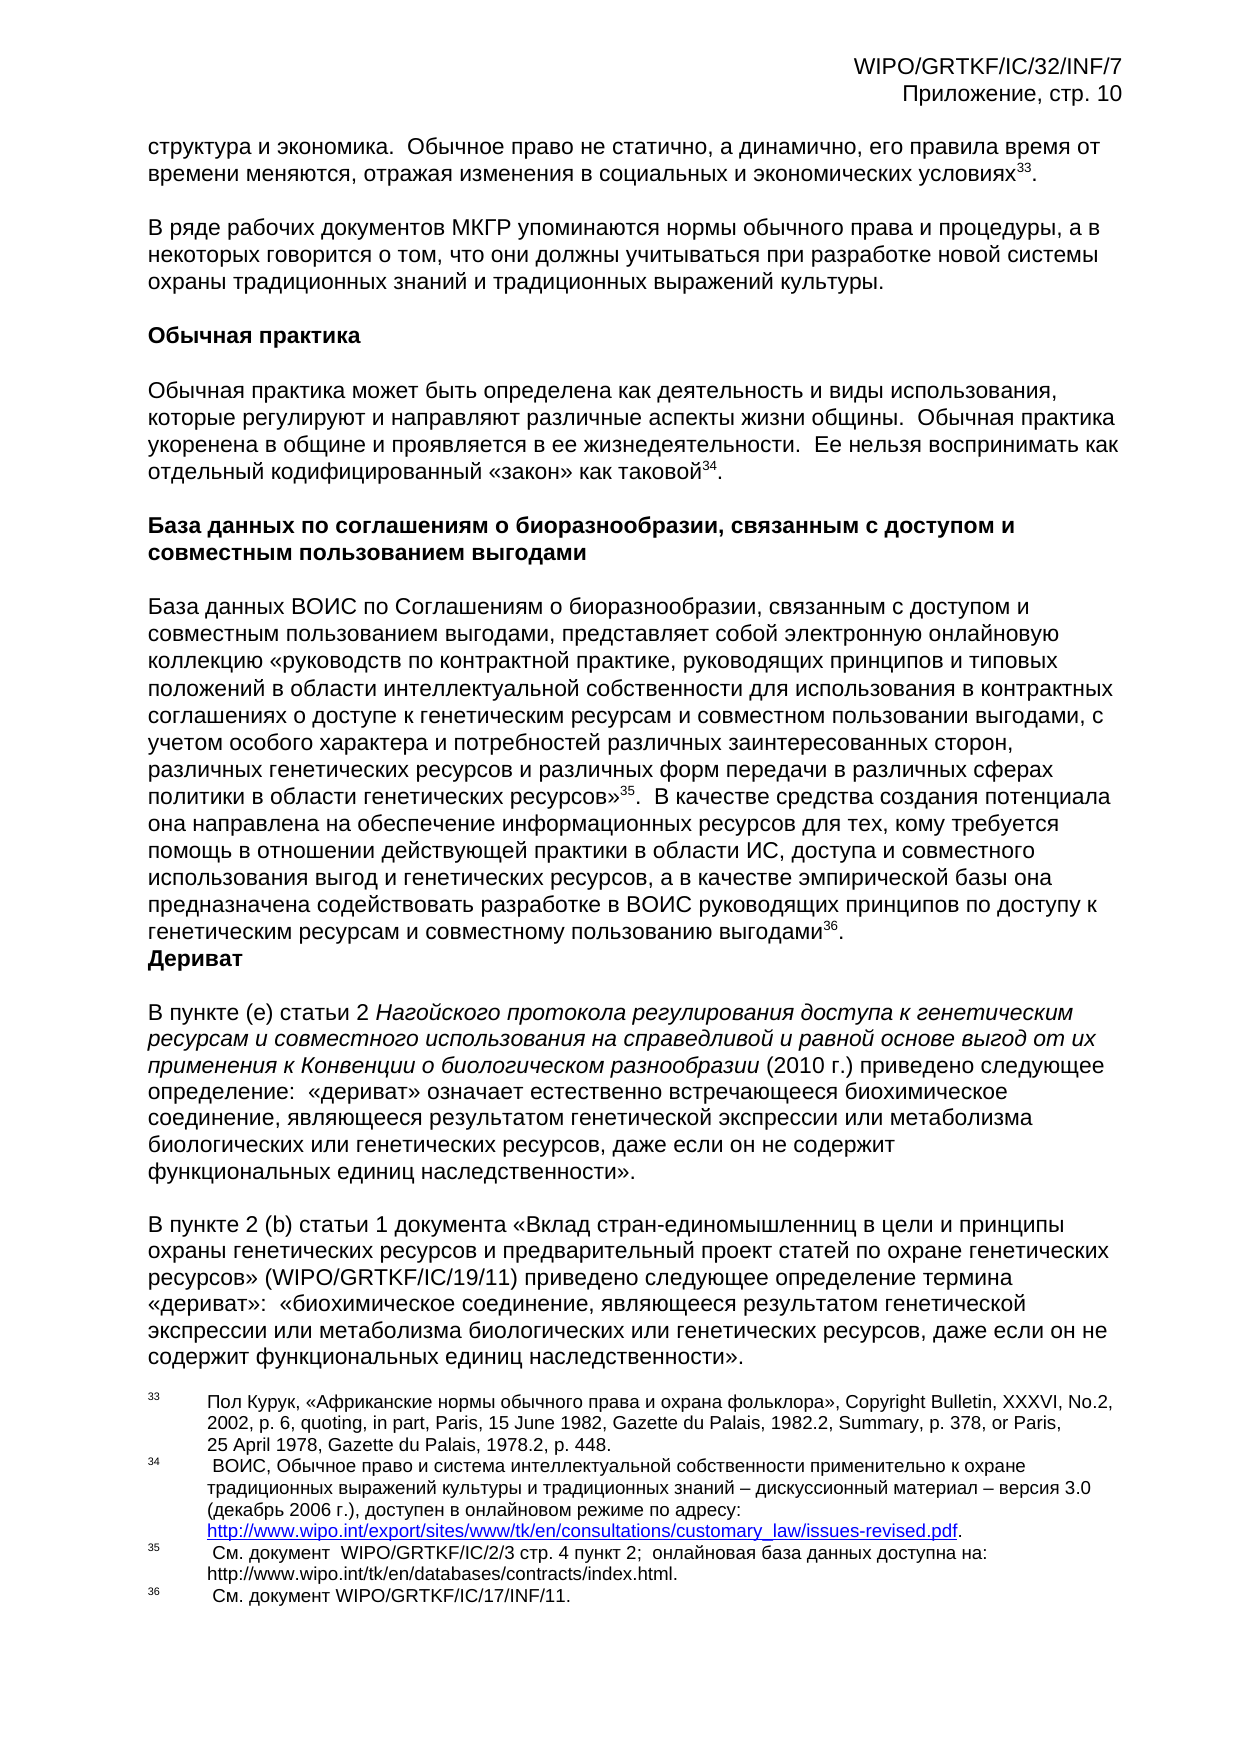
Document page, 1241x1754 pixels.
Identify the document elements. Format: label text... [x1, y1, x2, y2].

text В пункте (е) статьи 2 Нагойского протокола регулирования доступа к генетическим ресурсам и совместного использования на справедливой и равной основе выгод от их применения к Конвенции о биологическом разнообразии (2010 г.) приведено следующее определение: «дериват» означает естественно встречающееся биохимическое соединение, являющееся результатом генетической экспрессии или метаболизма биологических или генетических ресурсов, даже если он не содержит [148, 999, 1122, 1157]
text База данных по соглашениям о биоразнообразии, связанным с доступом и совместным пользованием выгодами [148, 511, 1122, 566]
text Обычная практика [148, 322, 1122, 349]
text В ряде рабочих документов МКГР упоминаются нормы обычного права и процедуры, а в некоторых говорится о том, что они должны учитываться при разработке новой системы охраны традиционных знаний и традиционных выражений культуры. [148, 213, 1122, 295]
text База данных ВОИС по Соглашениям о биоразнообразии, связанным с доступом и совместным пользованием выгодами, представляет собой электронную онлайновую коллекцию «руководств по контрактной практике, руководящих принципов и типовых положений в области интеллектуальной собственности для использования в контрактных соглашениях о доступе к генетическим ресурсам и совместном пользовании выгодами, с учетом особого характера и потребностей различных заинтересованных сторон, различных генетических ресурсов и различных форм передачи в различных сферах политики в области генетических ресурсов». В качестве средства создания потенциала она направлена на обеспечение информационных ресурсов для тех, кому требуется помощь в отношении действующей практики в области ИС, доступа и совместного использования выгод и генетических ресурсов, а в качестве эмпирической базы она предназначена содействовать разработке в ВОИС руководящих принципов по доступу к генетическим ресурсам и совместному пользованию выгодами. [148, 593, 1122, 945]
text В пункте 2 (b) статьи 1 документа «Вклад стран-единомышленниц в цели и принципы охраны генетических ресурсов и предварительный проект статей по охране генетических ресурсов» (WIPO/GRTKF/IC/19/11) приведено следующее определение термина «дериват»: «биохимическое соединение, являющееся результатом генетической экспрессии или метаболизма биологических или генетических ресурсов, даже если он не содержит функциональных единиц наследственности». [148, 1211, 1122, 1369]
text Дериват [148, 945, 1122, 972]
text функциональных единиц наследственности». [148, 1157, 1122, 1184]
text Обычная практика может быть определена как деятельность и виды использования, которые регулируют и направляют различные аспекты жизни общины. Обычная практика укоренена в общине и проявляется в ее жизнедеятельности. Ее нельзя воспринимать как отдельный кодифицированный «закон» как таковой. [148, 376, 1122, 484]
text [148, 132, 1122, 186]
